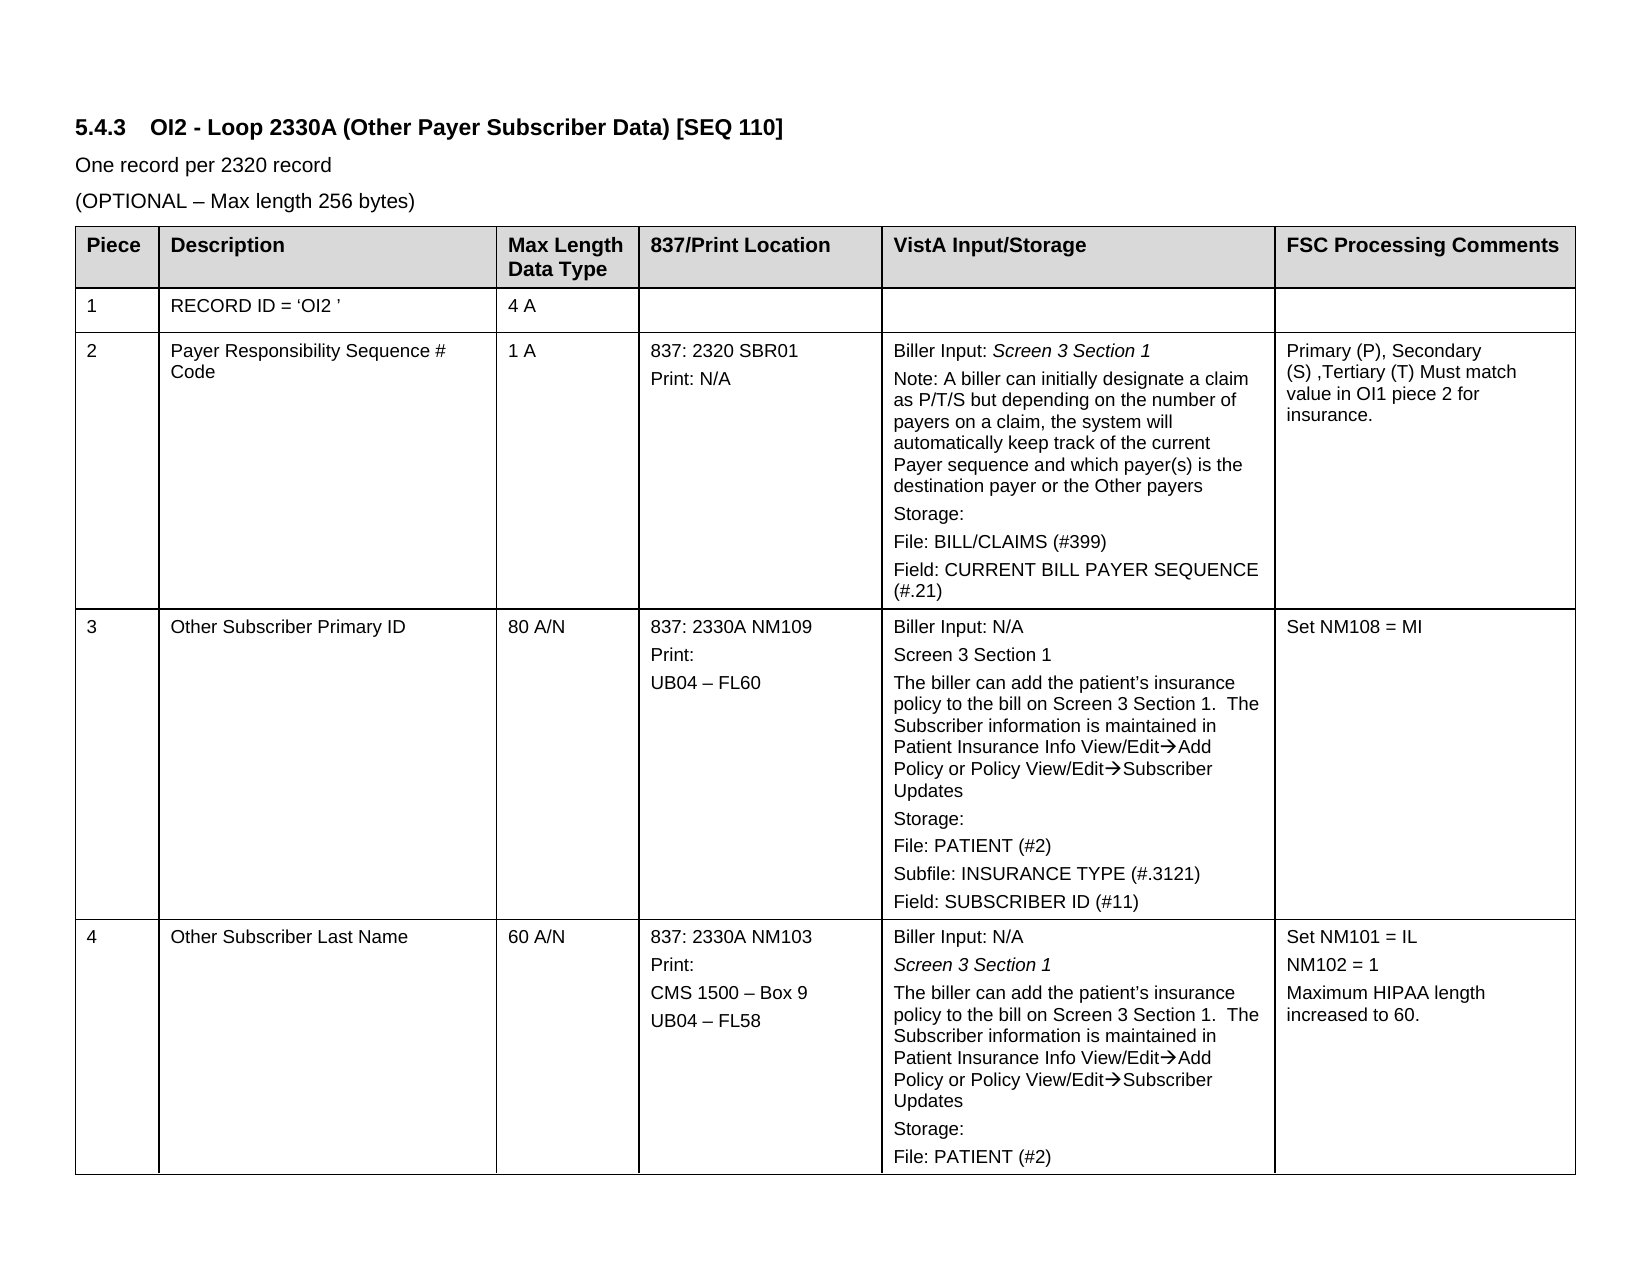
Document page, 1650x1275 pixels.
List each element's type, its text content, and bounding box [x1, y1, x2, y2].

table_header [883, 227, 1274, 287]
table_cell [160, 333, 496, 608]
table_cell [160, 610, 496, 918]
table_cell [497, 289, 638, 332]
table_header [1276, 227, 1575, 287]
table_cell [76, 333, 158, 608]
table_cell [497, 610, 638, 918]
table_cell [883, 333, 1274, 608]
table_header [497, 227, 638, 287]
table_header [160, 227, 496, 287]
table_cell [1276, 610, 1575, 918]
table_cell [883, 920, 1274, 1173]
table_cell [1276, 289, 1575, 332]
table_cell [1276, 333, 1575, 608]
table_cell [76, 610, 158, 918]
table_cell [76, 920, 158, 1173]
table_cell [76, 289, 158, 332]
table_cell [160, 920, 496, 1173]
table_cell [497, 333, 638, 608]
text (OPTIONAL – Max length 256 bytes) [75, 189, 1575, 213]
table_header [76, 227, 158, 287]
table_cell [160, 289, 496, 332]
text One record per 2320 record [75, 153, 1575, 177]
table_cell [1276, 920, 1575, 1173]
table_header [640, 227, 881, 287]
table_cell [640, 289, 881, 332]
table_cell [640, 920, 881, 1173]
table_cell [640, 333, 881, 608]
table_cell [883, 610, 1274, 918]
subtitle OI2 - Loop 2330A (Other Payer Subscriber Data) [SEQ 110] [75, 114, 1575, 140]
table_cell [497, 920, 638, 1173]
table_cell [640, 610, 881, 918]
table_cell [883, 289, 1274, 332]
